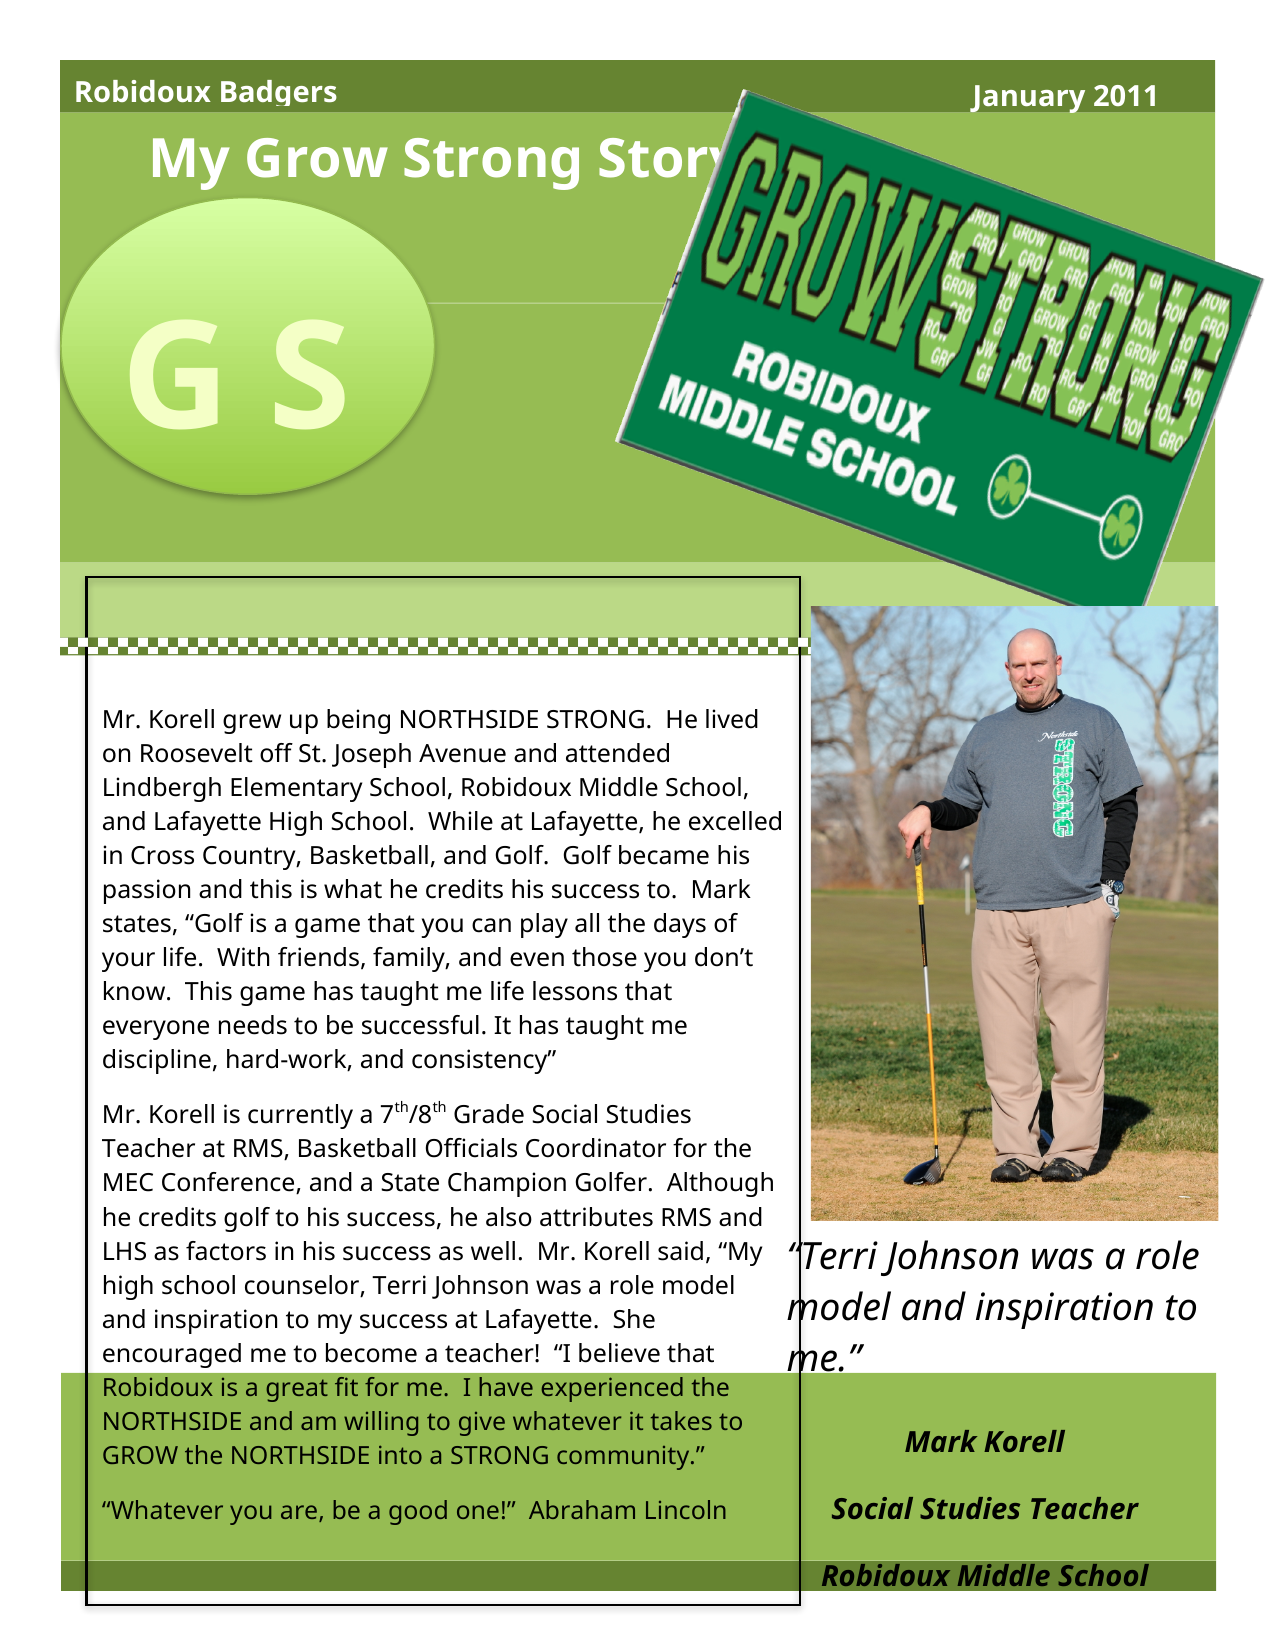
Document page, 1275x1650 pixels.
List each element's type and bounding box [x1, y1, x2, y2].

picture [59, 90, 1264, 1219]
